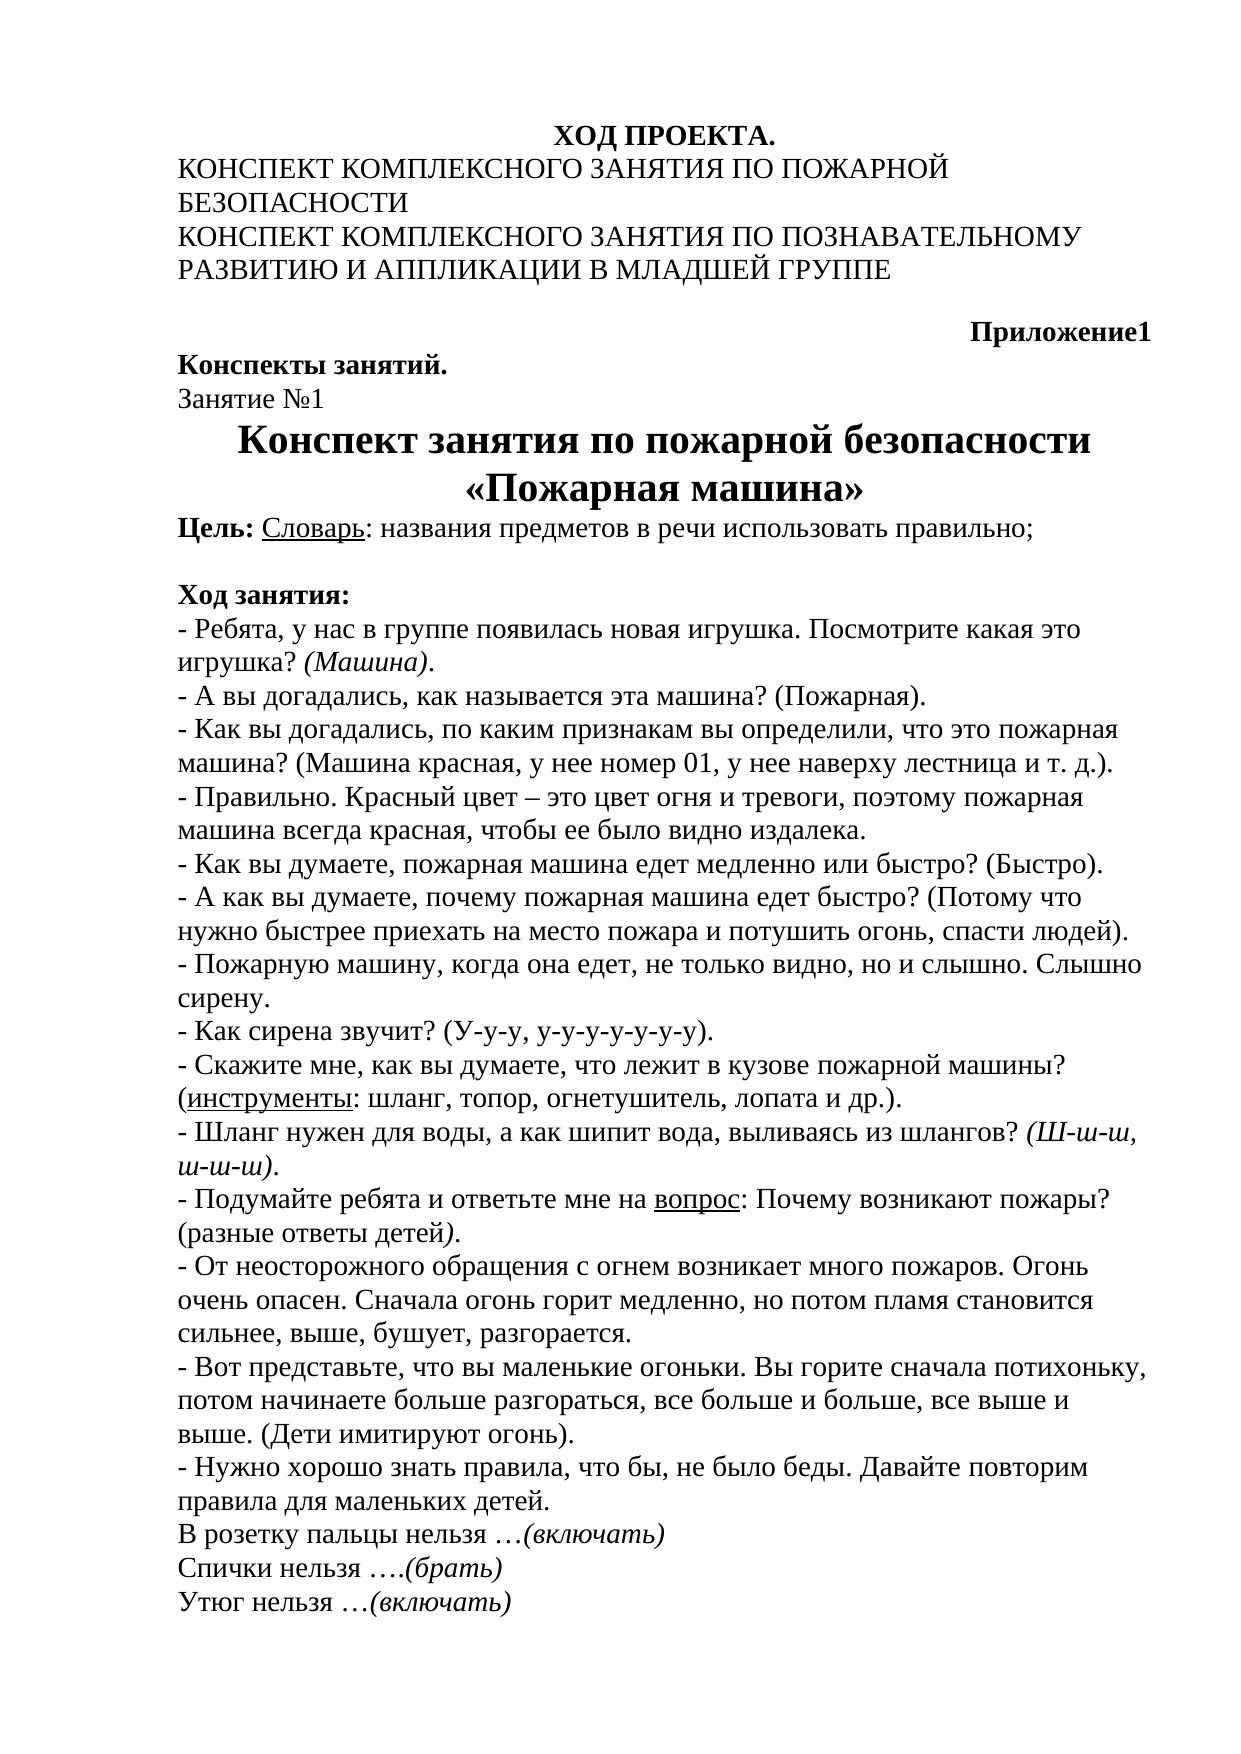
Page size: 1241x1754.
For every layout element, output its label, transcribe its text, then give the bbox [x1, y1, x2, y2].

text - Шланг нужен для воды, а как шипит вода, выливаясь из шлангов? (Ш-ш-ш, ш-ш-ш). [177, 1114, 1152, 1181]
text - Пожарную машину, когда она едет, не только видно, но и слышно. Слышно сирену. [177, 946, 1152, 1013]
text - Ребята, у нас в группе появилась новая игрушка. Посмотрите какая это игрушка? (Машина). [177, 611, 1152, 678]
text Занятие №1 [177, 381, 1152, 414]
text - Как сирена звучит? (У-у-у, у-у-у-у-у-у-у). [177, 1013, 1152, 1047]
text Конспекты занятий. [177, 347, 1152, 381]
text Приложение1 [177, 314, 1152, 347]
text - Правильно. Красный цвет – это цвет огня и тревоги, поэтому пожарная машина всегда красная, чтобы ее было видно издалека. [177, 779, 1152, 846]
text Утюг нельзя …(включать) [177, 1584, 1152, 1617]
text Цель: Словарь: названия предметов в речи использовать правильно; [177, 510, 1152, 544]
text - Вот представьте, что вы маленькие огоньки. Вы горите сначала потихоньку, потом начинаете больше разгораться, все больше и больше, все выше и выше. (Дети имитируют огонь). [177, 1349, 1152, 1449]
text - Как вы догадались, по каким признакам вы определили, что это пожарная машина? (Машина красная, у нее номер 01, у нее наверху лестница и т. д.). [177, 712, 1152, 779]
text В розетку пальцы нельзя …(включать) [177, 1517, 1152, 1550]
text - Скажите мне, как вы думаете, что лежит в кузове пожарной машины? (инструменты: шланг, топор, огнетушитель, лопата и др.). [177, 1047, 1152, 1114]
text КОНСПЕКТ КОМПЛЕКСНОГО ЗАНЯТИЯ ПО ПОЗНАВАТЕЛЬНОМУ РАЗВИТИЮ И АППЛИКАЦИИ В МЛАДШЕЙ ГРУППЕ [177, 219, 1152, 286]
text - А как вы думаете, почему пожарная машина едет быстро? (Потому что нужно быстрее приехать на место пожара и потушить огонь, спасти людей). [177, 879, 1152, 946]
text - От неосторожного обращения с огнем возникает много пожаров. Огонь очень опасен. Сначала огонь горит медленно, но потом пламя становится сильнее, выше, бушует, разгорается. [177, 1248, 1152, 1349]
text - А вы догадались, как называется эта машина? (Пожарная). [177, 678, 1152, 712]
text Конспект занятия по пожарной безопасности «Пожарная машина» [177, 414, 1152, 510]
text - Как вы думаете, пожарная машина едет медленно или быстро? (Быстро). [177, 846, 1152, 879]
text Спички нельзя ….(брать) [177, 1550, 1152, 1584]
text Ход занятия: [177, 577, 1152, 611]
text ХОД ПРОЕКТА. [177, 118, 1152, 152]
text КОНСПЕКТ КОМПЛЕКСНОГО ЗАНЯТИЯ По пожарной безопасности [177, 152, 1152, 219]
text - Нужно хорошо знать правила, что бы, не было беды. Давайте повторим правила для маленьких детей. [177, 1449, 1152, 1517]
text - Подумайте ребята и ответьте мне на вопрос: Почему возникают пожары? (разные ответы детей). [177, 1181, 1152, 1248]
